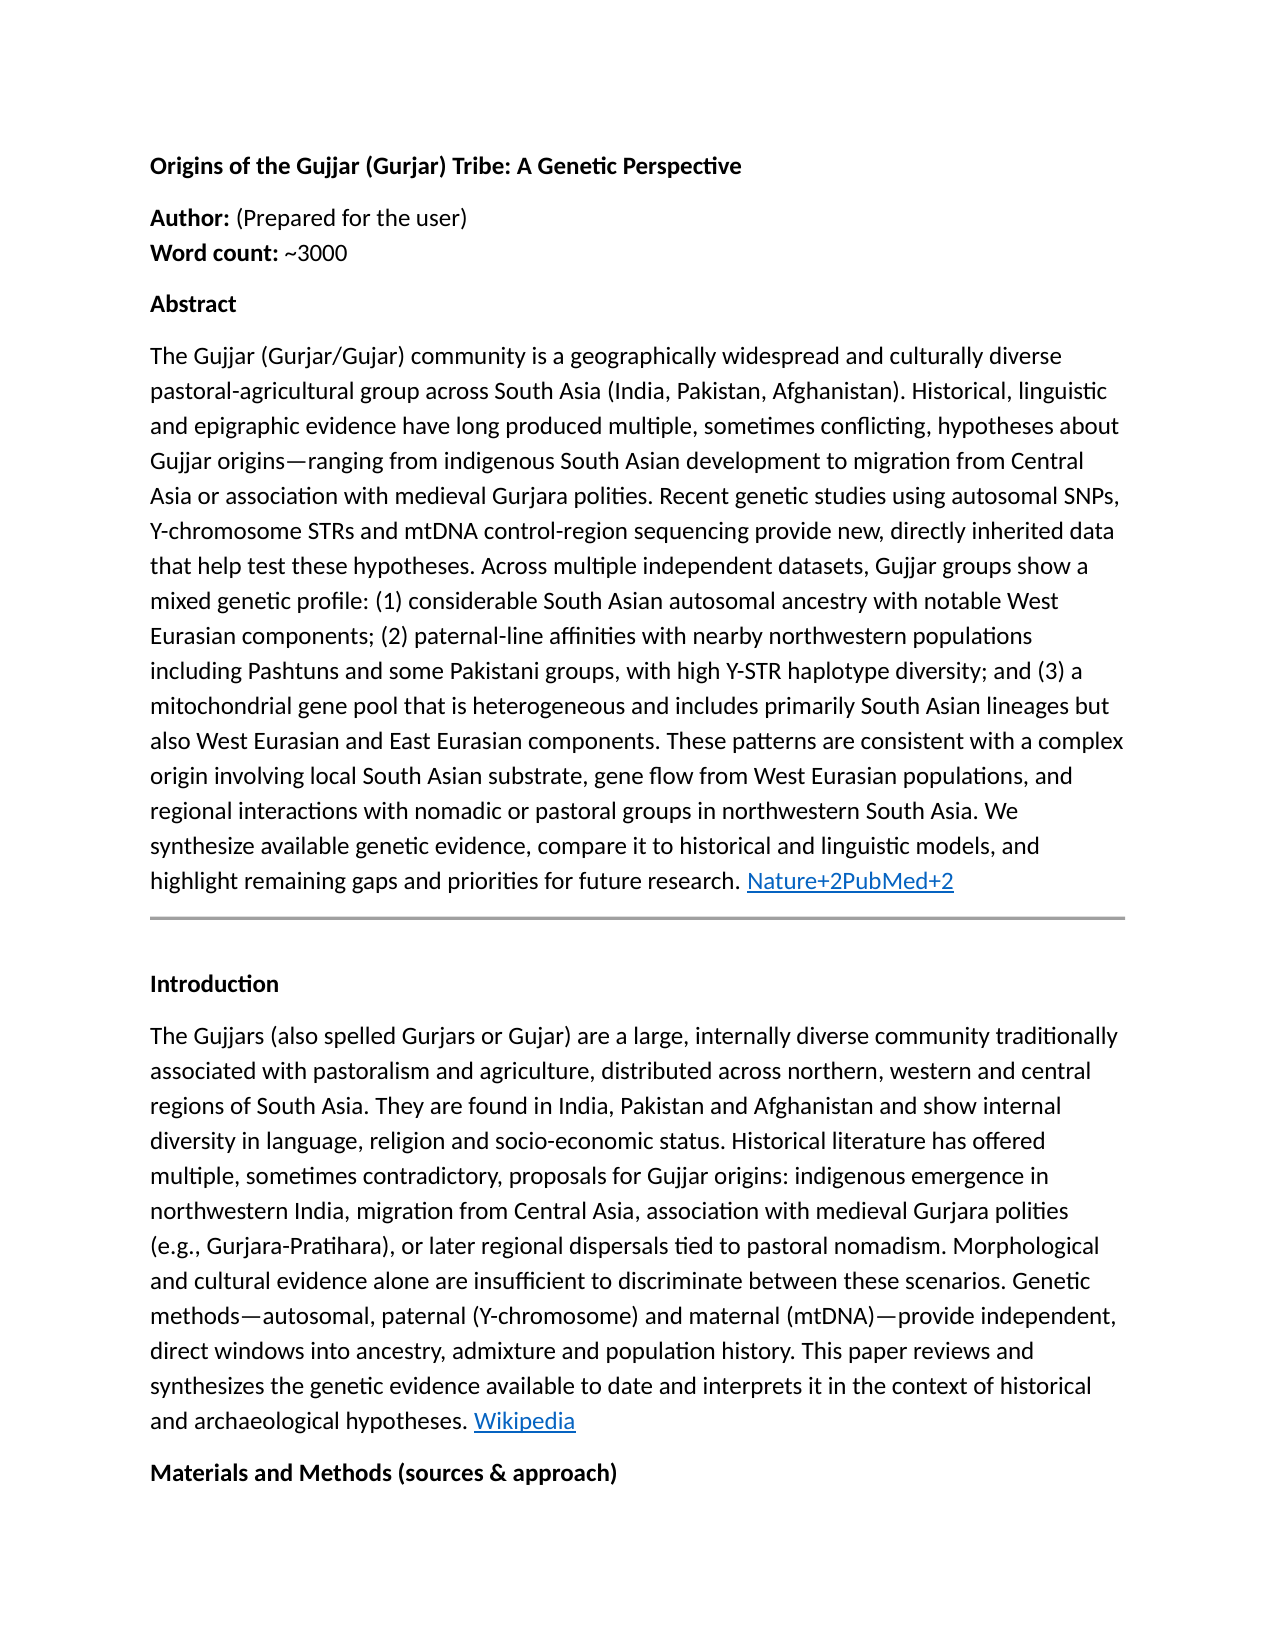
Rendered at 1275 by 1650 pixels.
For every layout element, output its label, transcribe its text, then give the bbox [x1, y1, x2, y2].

text The Gujjars (also spelled Gurjars or Gujar) are a large, internally diverse community traditionally associated with pastoralism and agriculture, distributed across northern, western and central regions of South Asia. They are found in India, Pakistan and Afghanistan and show internal diversity in language, religion and socio-economic status. Historical literature has offered multiple, sometimes contradictory, proposals for Gujjar origins: indigenous emergence in northwestern India, migration from Central Asia, association with medieval Gurjara polities (e.g., Gurjara-Pratihara), or later regional dispersals tied to pastoral nomadism. Morphological and cultural evidence alone are insufficient to discriminate between these scenarios. Genetic methods—autosomal, paternal (Y-chromosome) and maternal (mtDNA)—provide independent, direct windows into ancestry, admixture and population history. This paper reviews and synthesizes the genetic evidence available to date and interprets it in the context of historical and archaeological hypotheses. Wikipedia [150, 1020, 1125, 1436]
text Introduction [150, 968, 1125, 999]
text Author: (Prepared for the user) Word count: ~3000 [150, 202, 1125, 267]
text The Gujjar (Gurjar/Gujar) community is a geographically widespread and culturally diverse pastoral-agricultural group across South Asia (India, Pakistan, Afghanistan). Historical, linguistic and epigraphic evidence have long produced multiple, sometimes conflicting, hypotheses about Gujjar origins—ranging from indigenous South Asian development to migration from Central Asia or association with medieval Gurjara polities. Recent genetic studies using autosomal SNPs, Y-chromosome STRs and mtDNA control-region sequencing provide new, directly inherited data that help test these hypotheses. Across multiple independent datasets, Gujjar groups show a mixed genetic profile: (1) considerable South Asian autosomal ancestry with notable West Eurasian components; (2) paternal-line affinities with nearby northwestern populations including Pashtuns and some Pakistani groups, with high Y-STR haplotype diversity; and (3) a mitochondrial gene pool that is heterogeneous and includes primarily South Asian lineages but also West Eurasian and East Eurasian components. These patterns are consistent with a complex origin involving local South Asian substrate, gene flow from West Eurasian populations, and regional interactions with nomadic or pastoral groups in northwestern South Asia. We synthesize available genetic evidence, compare it to historical and linguistic models, and highlight remaining gaps and priorities for future research. Nature+2PubMed+2 [150, 340, 1125, 896]
text Origins of the Gujjar (Gurjar) Tribe: A Genetic Perspective [150, 150, 1125, 181]
text Abstract [150, 288, 1125, 319]
text Materials and Methods (sources & approach) [150, 1457, 1125, 1487]
